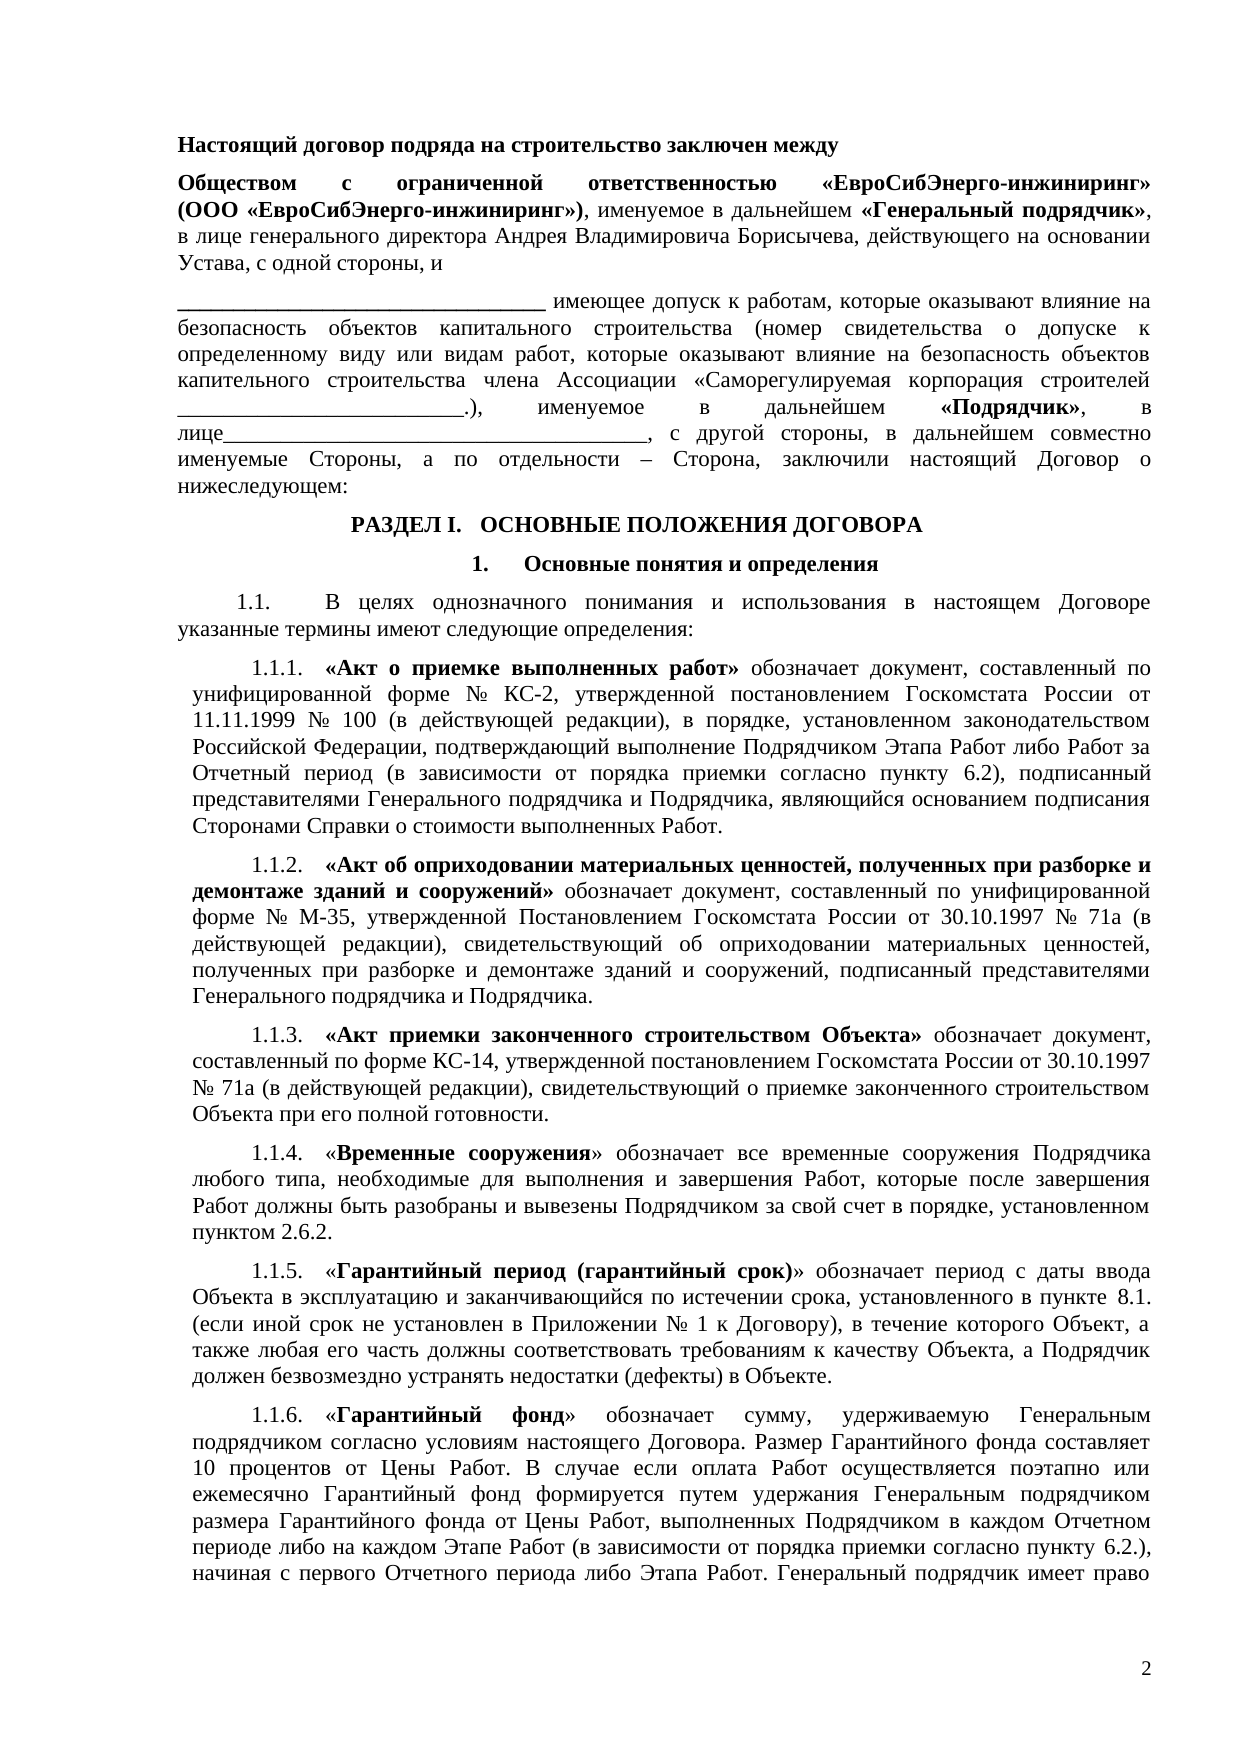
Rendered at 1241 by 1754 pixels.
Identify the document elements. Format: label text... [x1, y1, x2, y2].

text В целях однозначного понимания и использования в настоящем Договоре указанные термины имеют следующие определения: [177, 588, 1152, 641]
text «Акт об оприходовании материальных ценностей, полученных при разборке и демонтаже зданий и сооружений» обозначает документ, составленный по унифицированной форме № М-35, утвержденной Постановлением Госкомстата России от 30.10.1997 № 71а (в действующей редакции), свидетельствующий об оприходовании материальных ценностей, полученных при разборке и демонтаже зданий и сооружений, подписанный представителями Генерального подрядчика и Подрядчика. [192, 851, 1152, 1009]
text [192, 1401, 1152, 1586]
text Настоящий договор подряда на строительство заключен между [177, 131, 1122, 157]
text «Акт приемки законченного строительством Объекта» обозначает документ, составленный по форме КС-14, утвержденной постановлением Госкомстата России от 30.10.1997 № 71а (в действующей редакции), свидетельствующий о приемке законченного строительством Объекта при его полной готовности. [192, 1021, 1152, 1127]
text _________________________________ имеющее допуск к работам, которые оказывают влияние на безопасность объектов капитального строительства (номер свидетельства о допуске к определенному виду или видам работ, которые оказывают влияние на безопасность объектов капительного строительства члена Ассоциации «Саморегулируемая корпорация строителей _________________________.), именуемое в дальнейшем «Подрядчик», в лице_____________________________________, с другой стороны, в дальнейшем совместно именуемые Стороны, а по отдельности – Сторона, заключили настоящий Договор о нижеследующем: [177, 287, 1152, 498]
text «Временные сооружения» обозначает все временные сооружения Подрядчика любого типа, необходимые для выполнения и завершения Работ, которые после завершения Работ должны быть разобраны и вывезены Подрядчиком за свой счет в порядке, установленном пунктом 17.6.2. [192, 1139, 1152, 1244]
text «Гарантийный период (гарантийный срок)» обозначает период с даты ввода Объекта в эксплуатацию и заканчивающийся по истечении срока, установленного в пункте 23.1. (если иной срок не установлен в Приложении № 1 к Договору), в течение которого Объект, а также любая его часть должны соответствовать требованиям к качеству Объекта, а Подрядчик должен безвозмездно устранять недостатки (дефекты) в Объекте. [192, 1257, 1152, 1389]
text «Акт о приемке выполненных работ» обозначает документ, составленный по унифицированной форме № КС-2, утвержденной постановлением Госкомстата России от 11.11.1999 № 100 (в действующей редакции), в порядке, установленном законодательством Российской Федерации, подтверждающий выполнение Подрядчиком Этапа Работ либо Работ за Отчетный период (в зависимости от порядка приемки согласно пункту 21.2), подписанный представителями Генерального подрядчика и Подрядчика, являющийся основанием подписания Сторонами Справки о стоимости выполненных Работ. [192, 654, 1152, 838]
text Обществом с ограниченной ответственностью «ЕвроСибЭнерго-инжиниринг» (ООО «ЕвроСибЭнерго-инжиниринг»), именуемое в дальнейшем «Генеральный подрядчик», в лице генерального директора Андрея Владимировича Борисычева, действующего на основании Устава, с одной стороны, и [177, 169, 1152, 275]
text Основные понятия и определения [177, 549, 1152, 576]
text ОСНОВНЫЕ ПОЛОЖЕНИЯ ДОГОВОРА [177, 511, 1152, 537]
